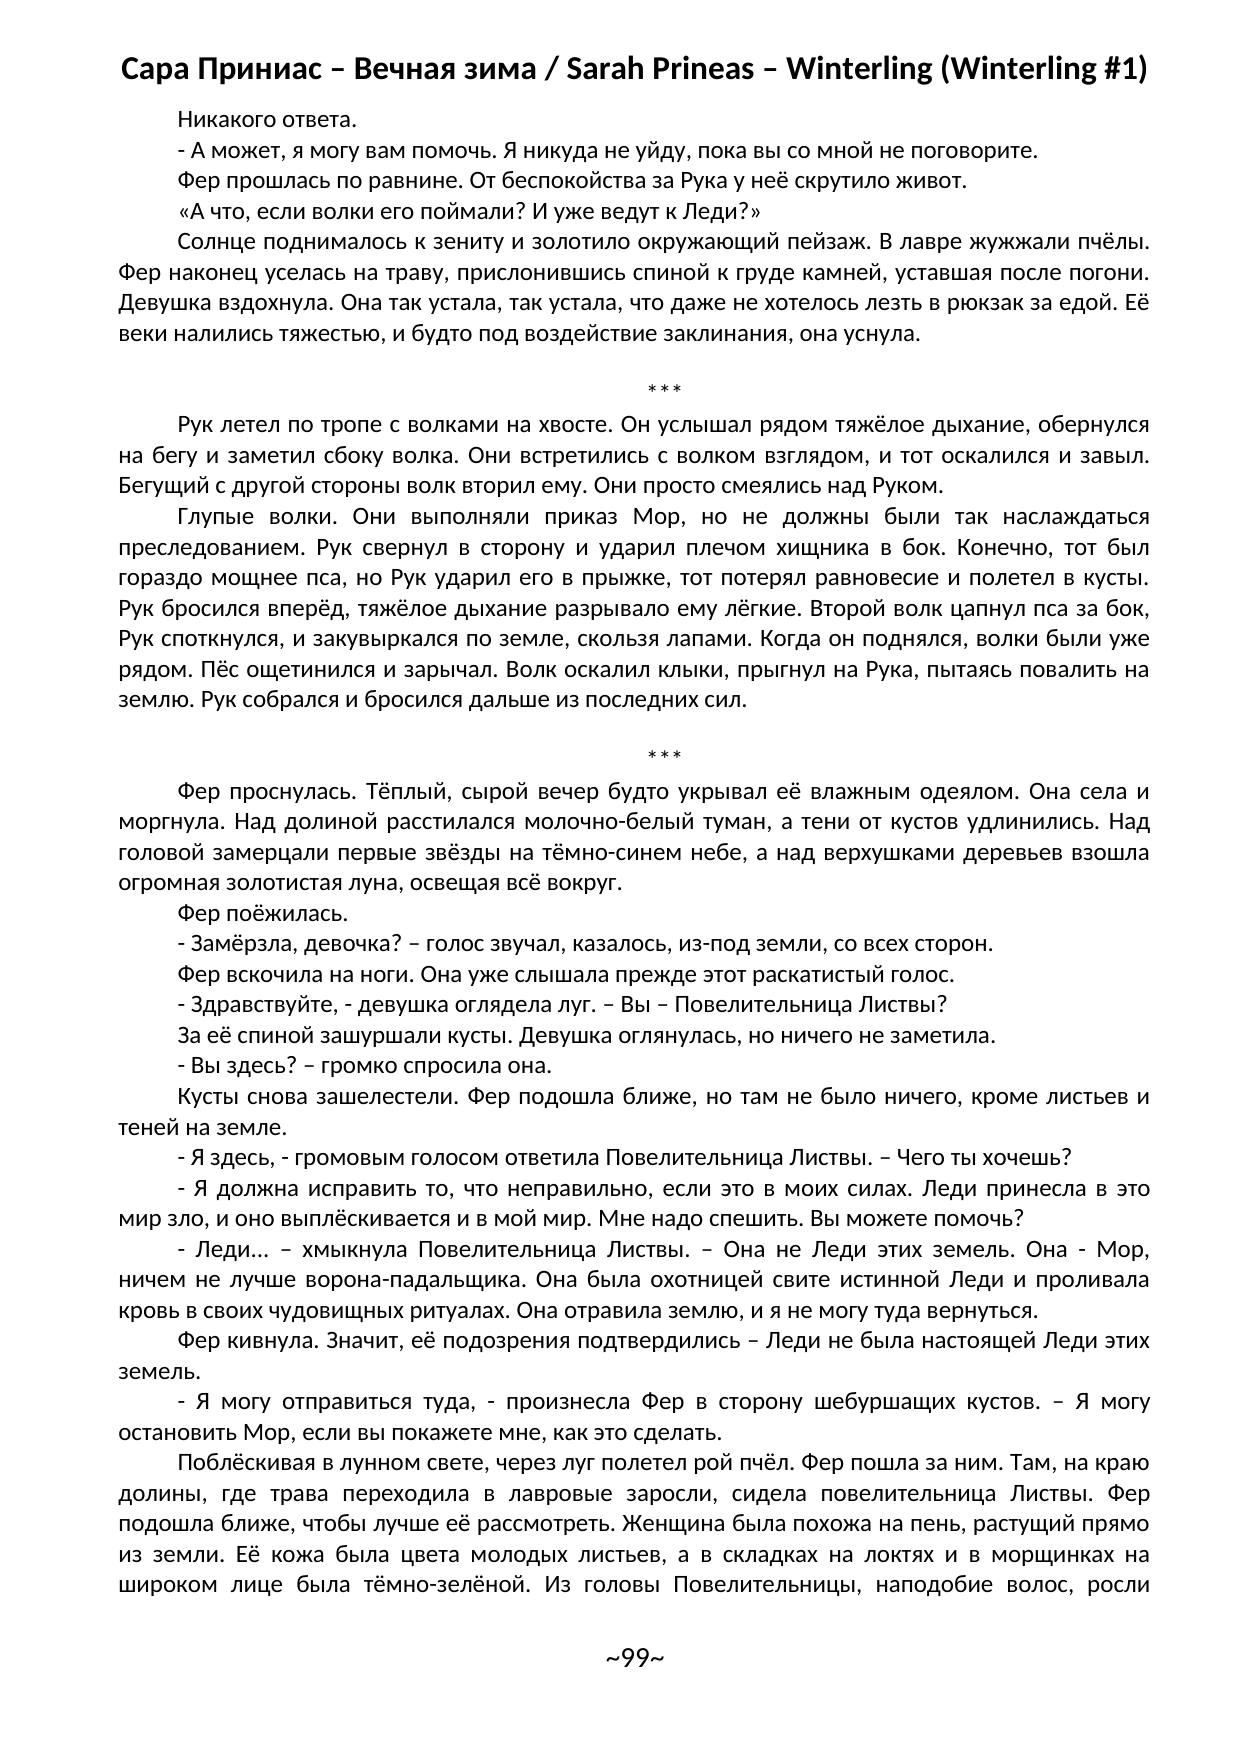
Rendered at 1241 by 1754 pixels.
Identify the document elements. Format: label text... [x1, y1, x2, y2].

text - Леди... – хмыкнула Повелительница Листвы. – Она не Леди этих земель. Она - Мор, ничем не лучше ворона-падальщика. Она была охотницей свите истинной Леди и проливала кровь в своих чудовищных ритуалах. Она отравила землю, и я не могу туда вернуться. [118, 1233, 1152, 1324]
text - А может, я могу вам помочь. Я никуда не уйду, пока вы со мной не поговорите. [118, 134, 1152, 164]
text Рук летел по тропе с волками на хвосте. Он услышал рядом тяжёлое дыхание, обернулся на бегу и заметил сбоку волка. Они встретились с волком взглядом, и тот оскалился и завыл. Бегущий с другой стороны волк вторил ему. Они просто смеялись над Руком. [118, 409, 1152, 500]
text Глупые волки. Они выполняли приказ Мор, но не должны были так наслаждаться преследованием. Рук свернул в сторону и ударил плечом хищника в бок. Конечно, тот был гораздо мощнее пса, но Рук ударил его в прыжке, тот потерял равновесие и полетел в кусты. Рук бросился вперёд, тяжёлое дыхание разрывало ему лёгкие. Второй волк цапнул пса за бок, Рук споткнулся, и закувыркался по земле, скользя лапами. Когда он поднялся, волки были уже рядом. Пёс ощетинился и зарычал. Волк оскалил клыки, прыгнул на Рука, пытаясь повалить на землю. Рук собрался и бросился дальше из последних сил. [118, 500, 1152, 714]
text - Я должна исправить то, что неправильно, если это в моих силах. Леди принесла в это мир зло, и оно выплёскивается и в мой мир. Мне надо спешить. Вы можете помочь? [118, 1172, 1152, 1233]
text «А что, если волки его поймали? И уже ведут к Леди?» [118, 195, 1152, 226]
text Фер проснулась. Тёплый, сырой вечер будто укрывал её влажным одеялом. Она села и моргнула. Над долиной расстилался молочно-белый туман, а тени от кустов удлинились. Над головой замерцали первые звёзды на тёмно-синем небе, а над верхушками деревьев взошла огромная золотистая луна, освещая всё вокруг. [118, 775, 1152, 897]
text - Я могу отправиться туда, - произнесла Фер в сторону шебуршащих кустов. – Я могу остановить Мор, если вы покажете мне, как это сделать. [118, 1385, 1152, 1446]
text - Я здесь, - громовым голосом ответила Повелительница Листвы. – Чего ты хочешь? [118, 1141, 1152, 1172]
text - Вы здесь? – громко спросила она. [118, 1049, 1152, 1080]
text Фер кивнула. Значит, её подозрения подтвердились – Леди не была настоящей Леди этих земель. [118, 1324, 1152, 1385]
text Солнце поднималось к зениту и золотило окружающий пейзаж. В лавре жужжали пчёлы. Фер наконец уселась на траву, прислонившись спиной к груде камней, уставшая после погони. Девушка вздохнула. Она так устала, так устала, что даже не хотелось лезть в рюкзак за едой. Её веки налились тяжестью, и будто под воздействие заклинания, она уснула. [118, 226, 1152, 348]
text *** [118, 378, 1152, 409]
text - Замёрзла, девочка? – голос звучал, казалось, из-под земли, со всех сторон. [118, 927, 1152, 958]
text *** [118, 744, 1152, 775]
text За её спиной зашуршали кусты. Девушка оглянулась, но ничего не заметила. [118, 1019, 1152, 1049]
text Кусты снова зашелестели. Фер подошла ближе, но там не было ничего, кроме листьев и теней на земле. [118, 1080, 1152, 1141]
text Никакого ответа. [118, 103, 1152, 134]
text Фер поёжилась. [118, 897, 1152, 927]
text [118, 1446, 1152, 1599]
text - Здравствуйте, - девушка оглядела луг. – Вы – Повелительница Листвы? [118, 988, 1152, 1019]
text Фер вскочила на ноги. Она уже слышала прежде этот раскатистый голос. [118, 958, 1152, 988]
text Фер прошлась по равнине. От беспокойства за Рука у неё скрутило живот. [118, 164, 1152, 195]
